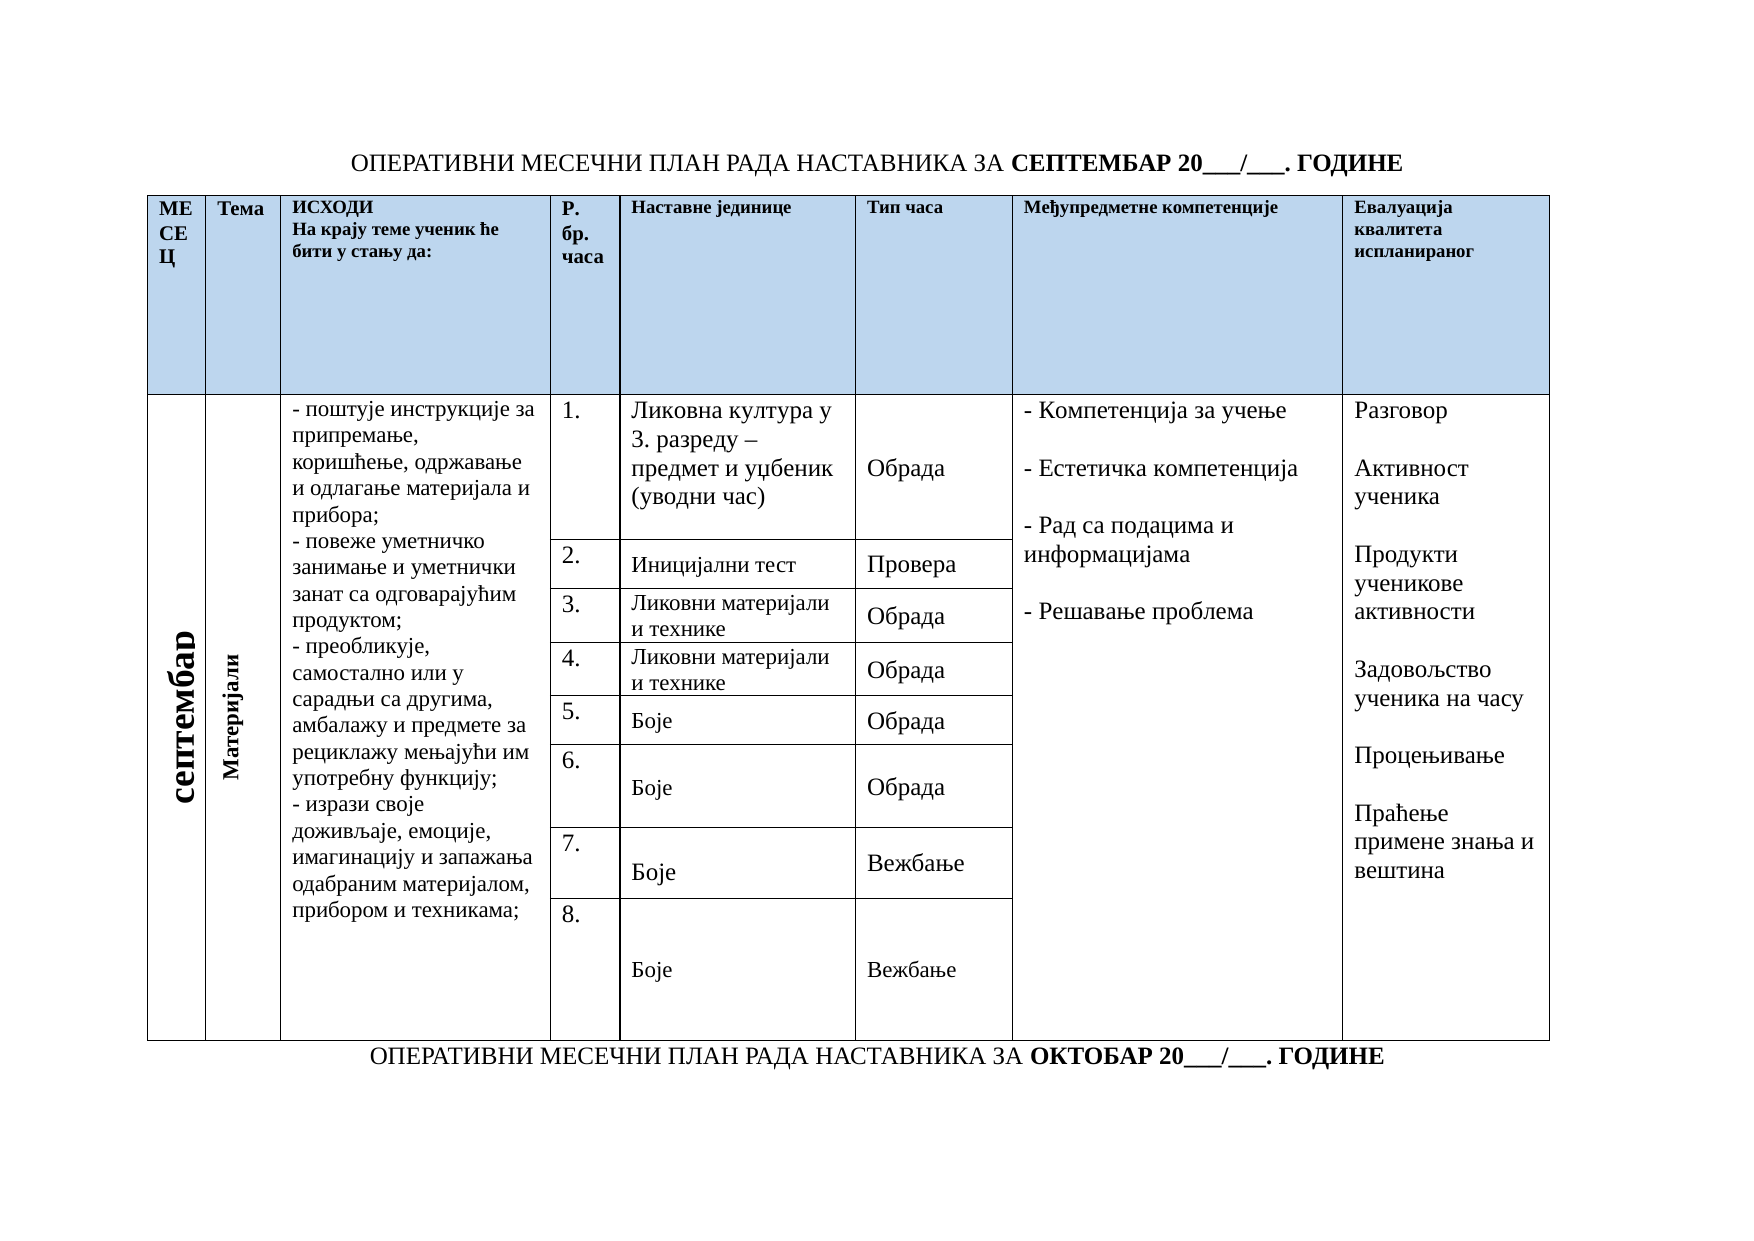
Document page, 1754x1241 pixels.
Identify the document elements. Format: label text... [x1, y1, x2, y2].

text ОПЕРАТИВНИ МЕСЕЧНИ ПЛАН РАДА НАСТАВНИКА ЗА ОКТОБАР 20___/___. ГОДИНЕ [148, 1041, 1606, 1070]
table_cell Обрада [856, 745, 1012, 827]
table_cell 3. [551, 589, 619, 642]
table_cell Обрада [856, 696, 1012, 744]
table_cell 6. [551, 745, 619, 827]
table_cell 4. [551, 643, 619, 695]
table_header ИСХОДИ На крају теме ученик ће бити у стању да: [281, 196, 550, 394]
table_header МЕСЕЦ [148, 196, 205, 394]
table_cell Разговор Активност ученика Продукти ученикове активности Задовољство ученика на часу Процењивање Праћење примене знања и вештина [1343, 395, 1549, 1040]
table_cell Боје [621, 899, 855, 1040]
table_cell Ликовни материјали и технике [621, 643, 855, 695]
table_cell Обрада [856, 643, 1012, 695]
table_cell Материјали [206, 395, 280, 1040]
table_cell Обрада [856, 589, 1012, 642]
table_cell Вежбање [856, 899, 1012, 1040]
table_cell Вежбање [856, 828, 1012, 898]
table_cell септембар [148, 395, 205, 1040]
table_cell Боје [621, 745, 855, 827]
table_cell 7. [551, 828, 619, 898]
table_cell Обрада [856, 395, 1012, 539]
table_cell Провера [856, 540, 1012, 588]
text ОПЕРАТИВНИ МЕСЕЧНИ ПЛАН РАДА НАСТАВНИКА ЗА СЕПТЕМБАР 20___/___. ГОДИНЕ [148, 148, 1606, 176]
table_cell - Компетенција за учење - Естетичка компетенција - Рад са подацима и информацијама - Решавање проблема [1013, 395, 1342, 1040]
table_cell Ликовни материјали и технике [621, 589, 855, 642]
table_header Међупредметне компетенције [1013, 196, 1342, 394]
table_cell 8. [551, 899, 619, 1040]
table_header Р. бр. часа [551, 196, 619, 394]
table_cell Ликовна култура у 3. разреду – предмет и уџбеник (уводни час) [621, 395, 855, 539]
table_header Тип часа [856, 196, 1012, 394]
table_cell 2. [551, 540, 619, 588]
table_cell Боје [621, 828, 855, 898]
table_cell 5. [551, 696, 619, 744]
table_cell Иницијални тест [621, 540, 855, 588]
table_cell Боје [621, 696, 855, 744]
table_cell 1. [551, 395, 619, 539]
table_header Наставне јединице [621, 196, 855, 394]
table_header Тема [206, 196, 280, 394]
table_header Евалуација квалитета испланираног [1343, 196, 1549, 394]
